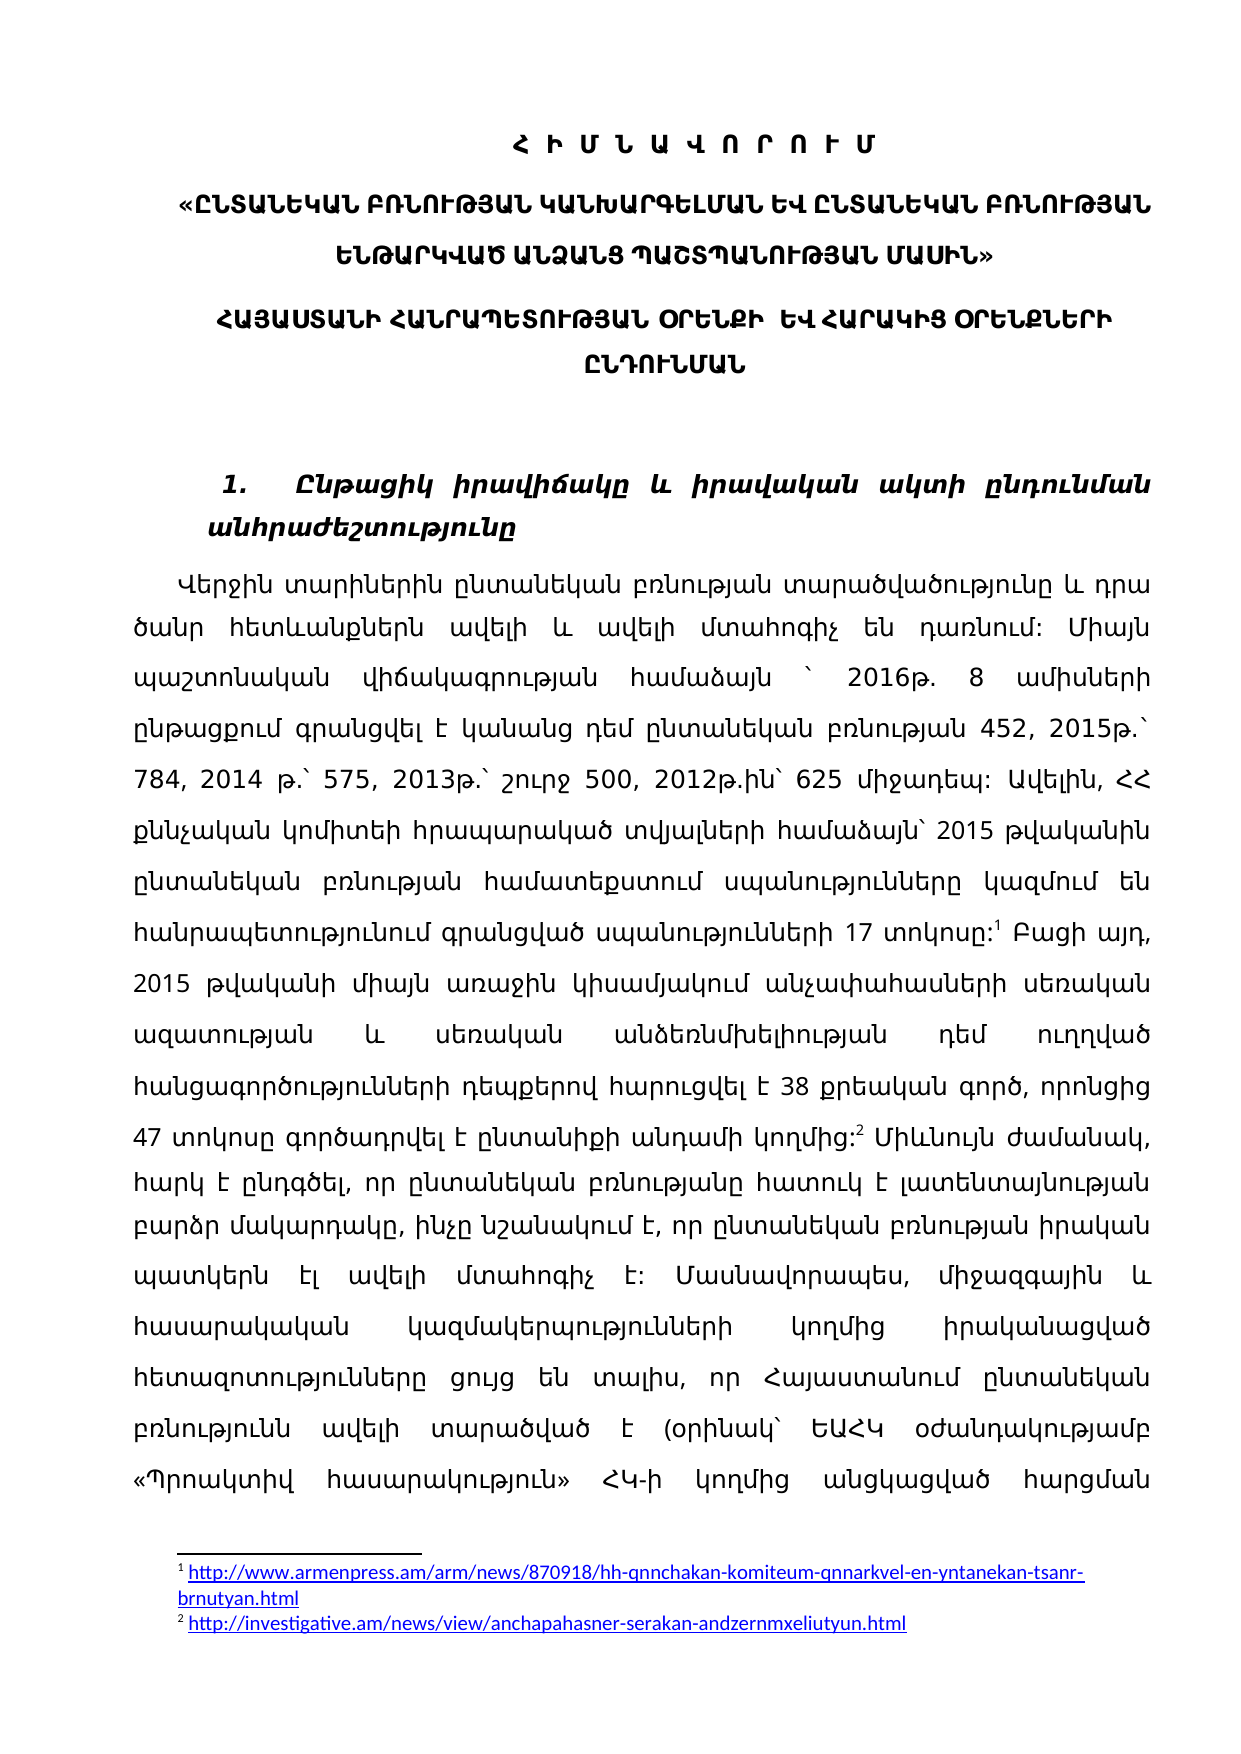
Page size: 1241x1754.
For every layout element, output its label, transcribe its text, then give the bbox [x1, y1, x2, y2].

text ՀԻՄՆԱՎՈՐՈՒՄ [177, 131, 1152, 160]
text «ԸՆՏԱՆԵԿԱՆ ԲՌՆՈՒԹՅԱՆ ԿԱՆԽԱՐԳԵԼՄԱՆ ԵՎ ԸՆՏԱՆԵԿԱՆ ԲՌՆՈՒԹՅԱՆ ԵՆԹԱՐԿՎԱԾ ԱՆՁԱՆՑ ՊԱՇՏՊԱՆՈՒԹՅԱՆ ՄԱՍԻՆ» [177, 187, 1152, 272]
list Ընթացիկ իրավիճակը և իրավական ակտի ընդունման անհրաժեշտությունը [207, 470, 1152, 543]
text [133, 570, 1152, 1496]
text ՀԱՅԱՍՏԱՆԻ ՀԱՆՐԱՊԵՏՈՒԹՅԱՆ ՕՐԵՆՔԻ ԵՎ ՀԱՐԱԿԻՑ ՕՐԵՆՔՆԵՐԻ ԸՆԴՈՒՆՄԱՆ [177, 301, 1152, 379]
